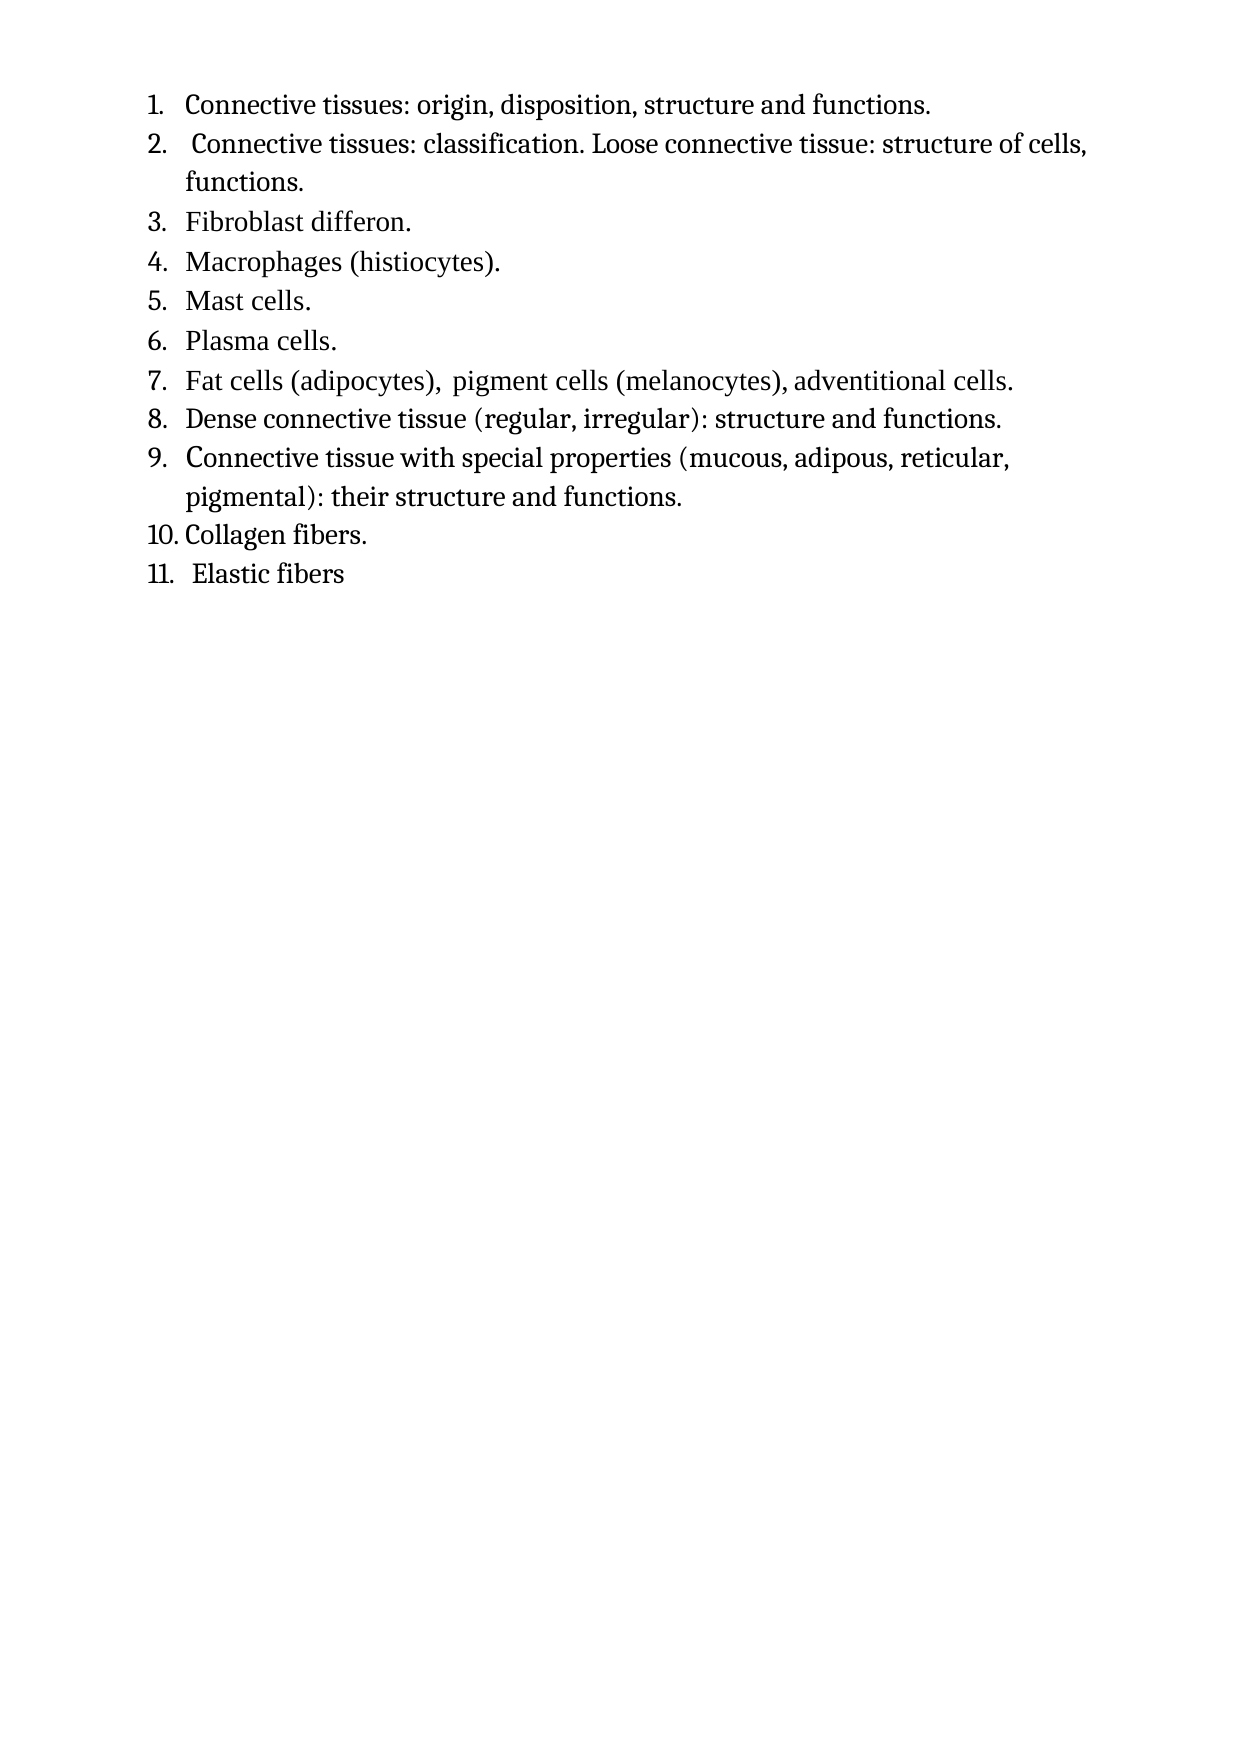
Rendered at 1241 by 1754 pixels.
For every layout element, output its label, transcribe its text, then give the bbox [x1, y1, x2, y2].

list Macrophages (histiocytes). [148, 244, 1152, 278]
list Mast cells. [148, 283, 1152, 318]
list Elastic fibers [148, 557, 1152, 590]
list Dense connective tissue (regular, irregular): structure and functions. [148, 403, 1152, 436]
list Plasma cells. [148, 323, 1152, 358]
list Connective tissues: classification. Loose connective tissue: structure of cells, functions. [148, 127, 1152, 199]
list Fat cells (adipocytes), pigment cells (melanocytes), adventitional cells. [148, 363, 1152, 397]
list Collagen fibers. [148, 518, 1152, 552]
list Сonnective tissue with special properties (mucous, adipous, reticular, pigmental): their structure and functions. [148, 441, 1152, 513]
list Fibroblast differon. [148, 204, 1152, 239]
list Connective tissues: origin, disposition, structure and functions. [148, 88, 1152, 122]
